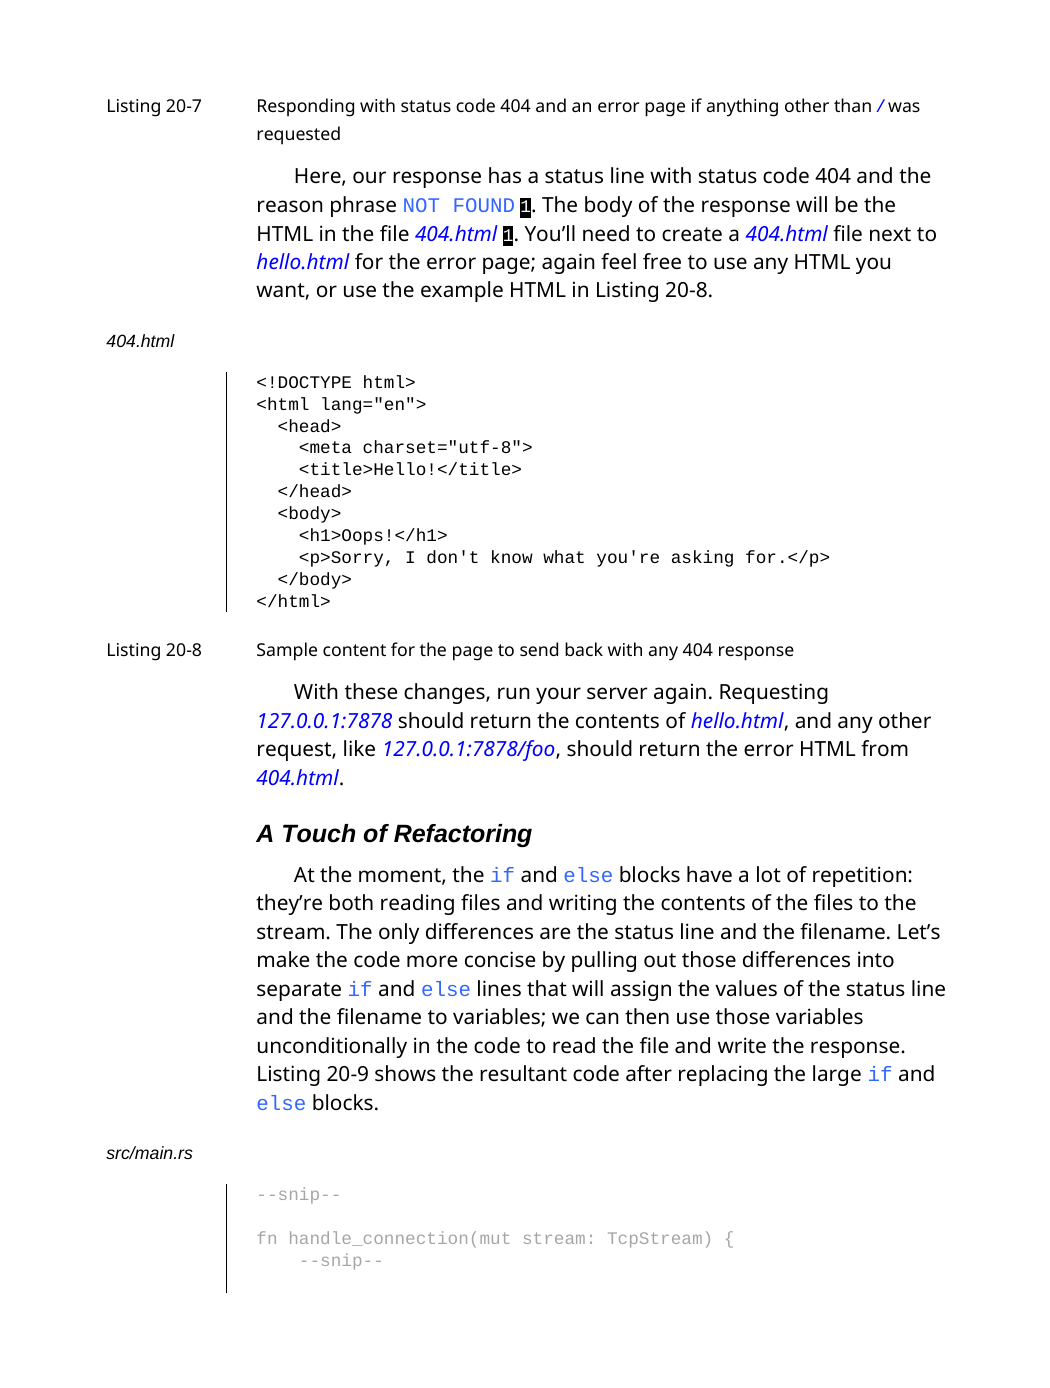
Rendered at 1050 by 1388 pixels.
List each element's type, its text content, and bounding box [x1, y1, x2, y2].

text </head> [227, 481, 950, 503]
text <h1>Oops!</h1> [227, 525, 950, 547]
text <p>Sorry, I don't know what you're asking for.</p> [227, 547, 950, 568]
text With these changes, run your server again. Requesting 127.0.0.1:7878 should return the contents of hello.html, and any other request, like 127.0.0.1:7878/foo, should return the error HTML from 404.html. [256, 677, 950, 791]
text Here, our response has a status line with status code 404 and the reason phrase NOT FOUND 1. The body of the response will be the HTML in the file 404.html 1. You’ll need to create a 404.html file next to hello.html for the error page; again feel free to use any HTML you want, or use the example HTML in Listing 20-8. [256, 162, 950, 304]
text <title>Hello!</title> [227, 459, 950, 481]
text src/main.rs [106, 1141, 950, 1163]
text </html> [227, 590, 950, 612]
text 404.html [106, 329, 950, 351]
text --snip-- [227, 1184, 950, 1206]
text <html lang="en"> [227, 393, 950, 415]
text <head> [227, 415, 950, 437]
text <meta charset="utf-8"> [227, 437, 950, 459]
text --snip-- [227, 1250, 950, 1272]
text fn handle_connection(mut stream: TcpStream) { [227, 1228, 950, 1250]
text A Touch of Refactoring [256, 816, 950, 847]
text </body> [227, 568, 950, 590]
text At the moment, the if and else blocks have a lot of repetition: they’re both reading files and writing the contents of the files to the stream. The only differences are the status line and the filename. Let’s make the code more concise by pulling out those differences into separate if and else lines that will assign the values of the status line and the filename to variables; we can then use those variables unconditionally in the code to read the file and write the response. Listing 20-9 shows the resultant code after replacing the large if and else blocks. [256, 860, 950, 1116]
text <!DOCTYPE html> [227, 372, 950, 393]
list Responding with status code 404 and an error page if anything other than / was requested [106, 94, 950, 146]
text <body> [227, 503, 950, 525]
list Sample content for the page to send back with any 404 response [106, 637, 950, 661]
